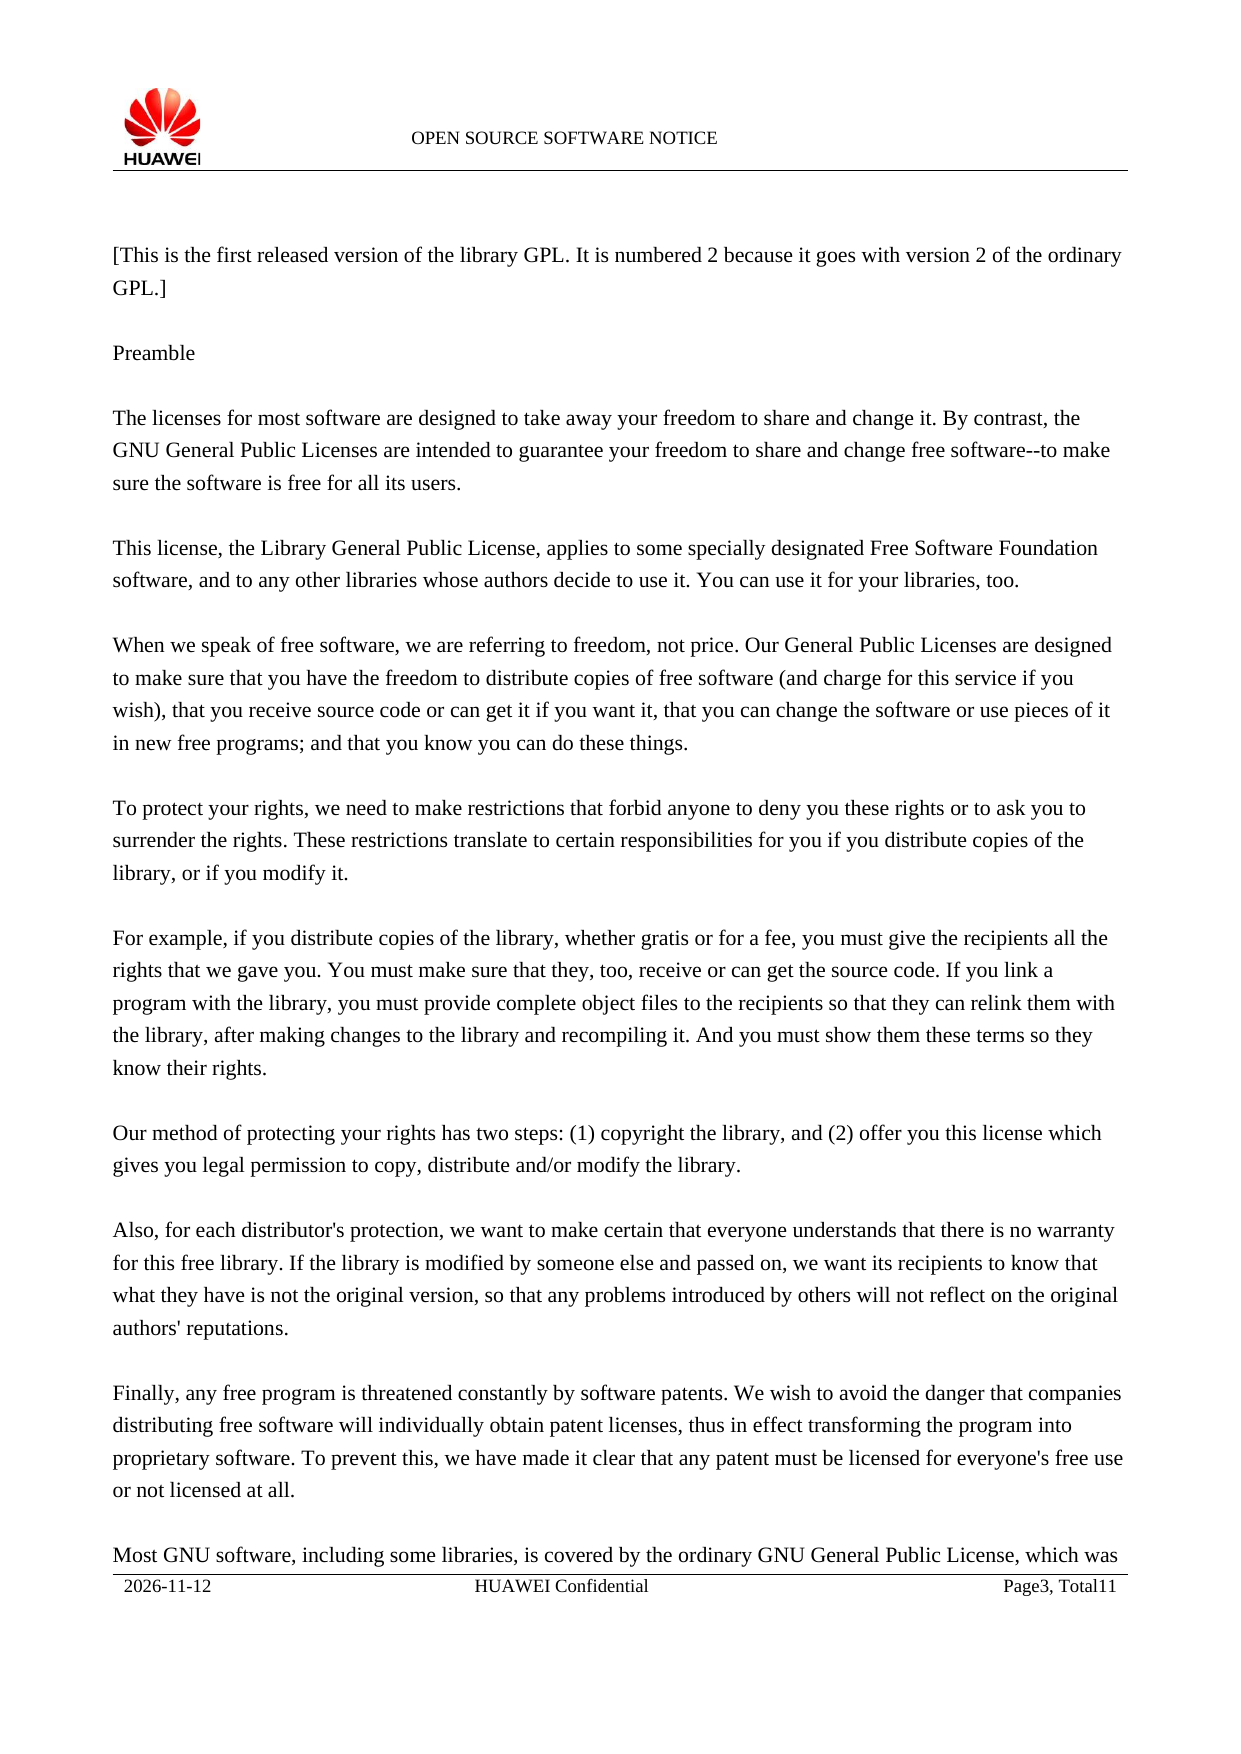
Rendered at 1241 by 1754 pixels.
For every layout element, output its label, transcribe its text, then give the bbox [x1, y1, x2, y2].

picture [124, 88, 201, 165]
